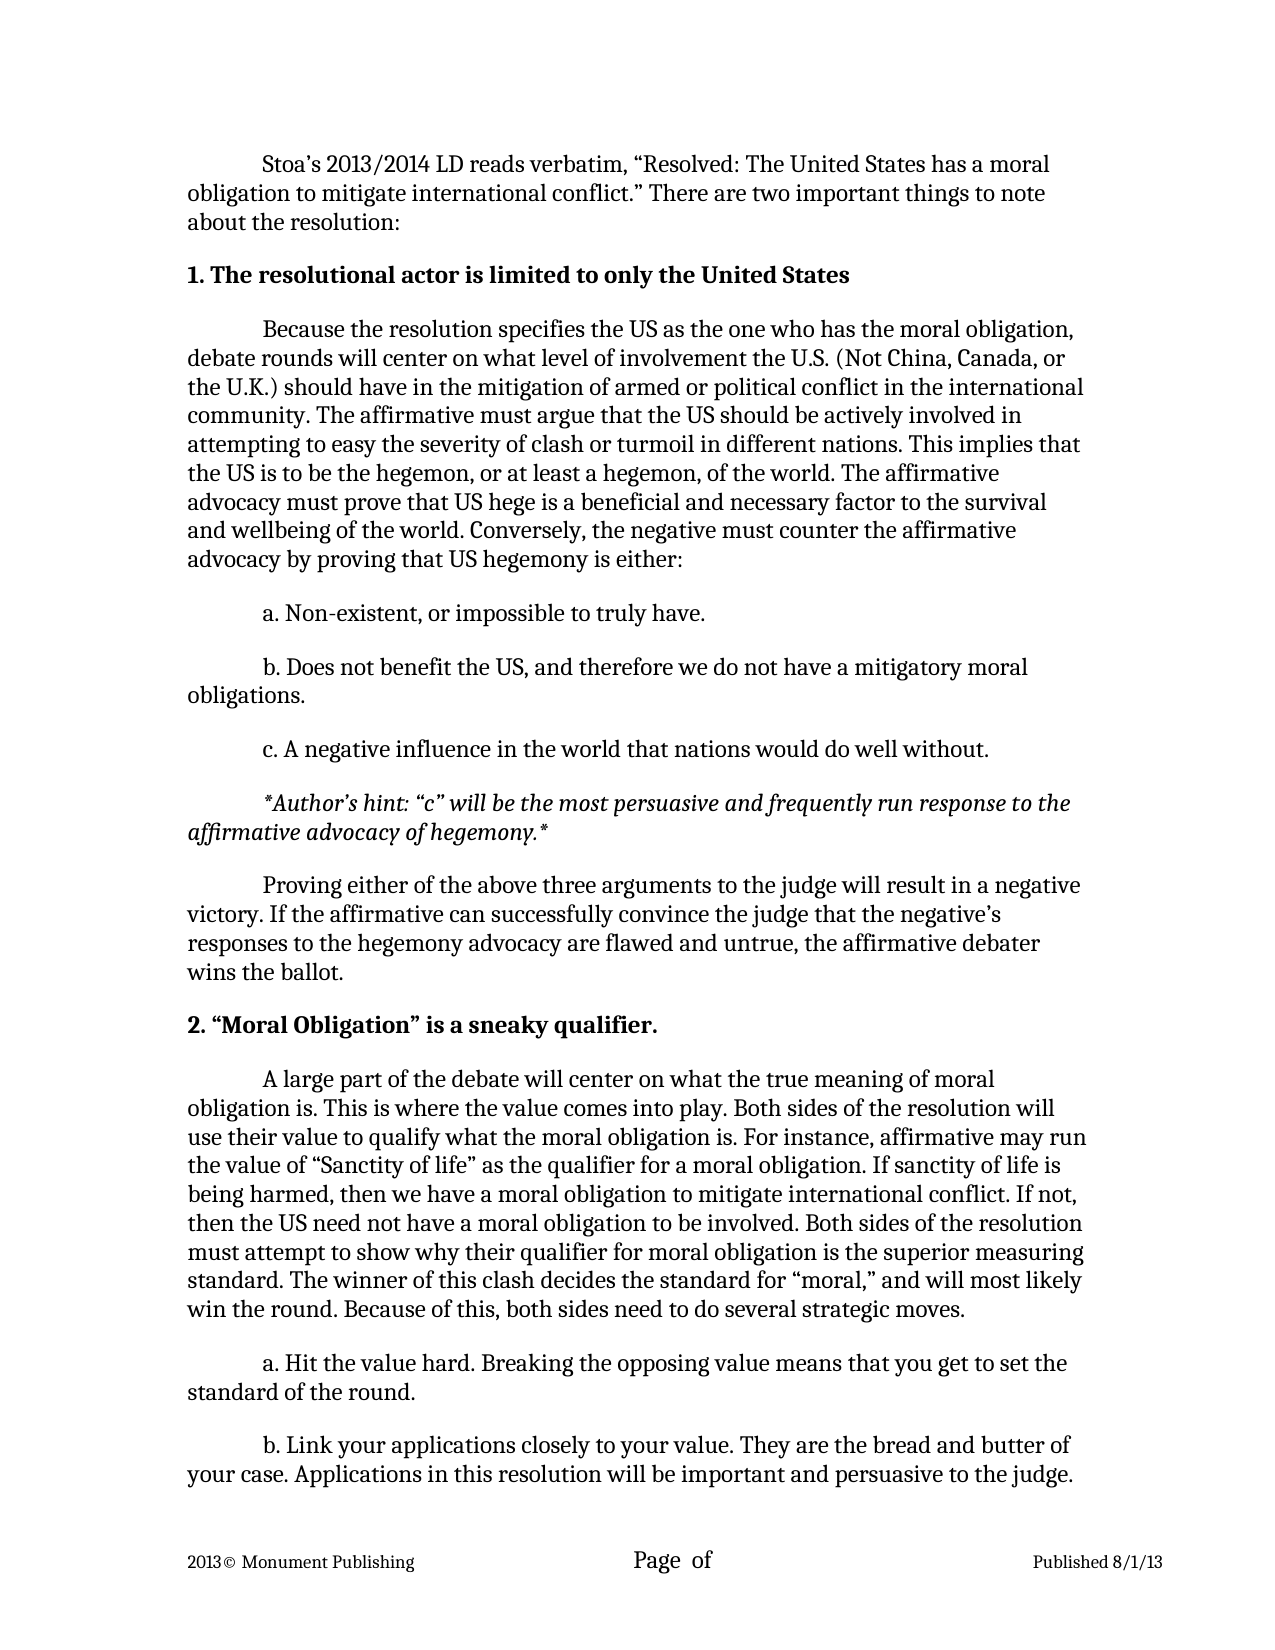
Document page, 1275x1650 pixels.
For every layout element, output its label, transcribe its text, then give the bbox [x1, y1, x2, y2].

text a. Non-existent, or impossible to truly have. [187, 599, 1087, 627]
text Because the resolution specifies the US as the one who has the moral obligation, debate rounds will center on what level of involvement the U.S. (Not China, Canada, or the U.K.) should have in the mitigation of armed or political conflict in the international community. The affirmative must argue that the US should be actively involved in attempting to easy the severity of clash or turmoil in different nations. This implies that the US is to be the hegemon, or at least a hegemon, of the world. The affirmative advocacy must prove that US hege is a beneficial and necessary factor to the survival and wellbeing of the world. Conversely, the negative must counter the affirmative advocacy by proving that US hegemony is either: [187, 315, 1087, 574]
text 2. “Moral Obligation” is a sneaky qualifier. [187, 1011, 1087, 1040]
text 1. The resolutional actor is limited to only the United States [187, 261, 1087, 290]
text c. A negative influence in the world that nations would do well without. [187, 735, 1087, 764]
text b. Link your applications closely to your value. They are the bread and butter of your case. Applications in this resolution will be important and persuasive to the judge. [187, 1431, 1087, 1489]
text a. Hit the value hard. Breaking the opposing value means that you get to set the standard of the round. [187, 1349, 1087, 1406]
text b. Does not benefit the US, and therefore we do not have a mitigatory moral obligations. [187, 652, 1087, 710]
text *Author’s hint: “c” will be the most persuasive and frequently run response to the affirmative advocacy of hegemony.* [187, 789, 1087, 846]
text A large part of the debate will center on what the true meaning of moral obligation is. This is where the value comes into play. Both sides of the resolution will use their value to qualify what the moral obligation is. For instance, affirmative may run the value of “Sanctity of life” as the qualifier for a moral obligation. If sanctity of life is being harmed, then we have a moral obligation to mitigate international conflict. If not, then the US need not have a moral obligation to be involved. Both sides of the resolution must attempt to show why their qualifier for moral obligation is the superior measuring standard. The winner of this clash decides the standard for “moral,” and will most likely win the round. Because of this, both sides need to do several strategic moves. [187, 1065, 1087, 1324]
text Proving either of the above three arguments to the judge will result in a negative victory. If the affirmative can successfully convince the judge that the negative’s responses to the hegemony advocacy are flawed and untrue, the affirmative debater wins the ballot. [187, 871, 1087, 986]
text Stoa’s 2013/2014 LD reads verbatim, “Resolved: The United States has a moral obligation to mitigate international conflict.” There are two important things to note about the resolution: [187, 150, 1087, 236]
